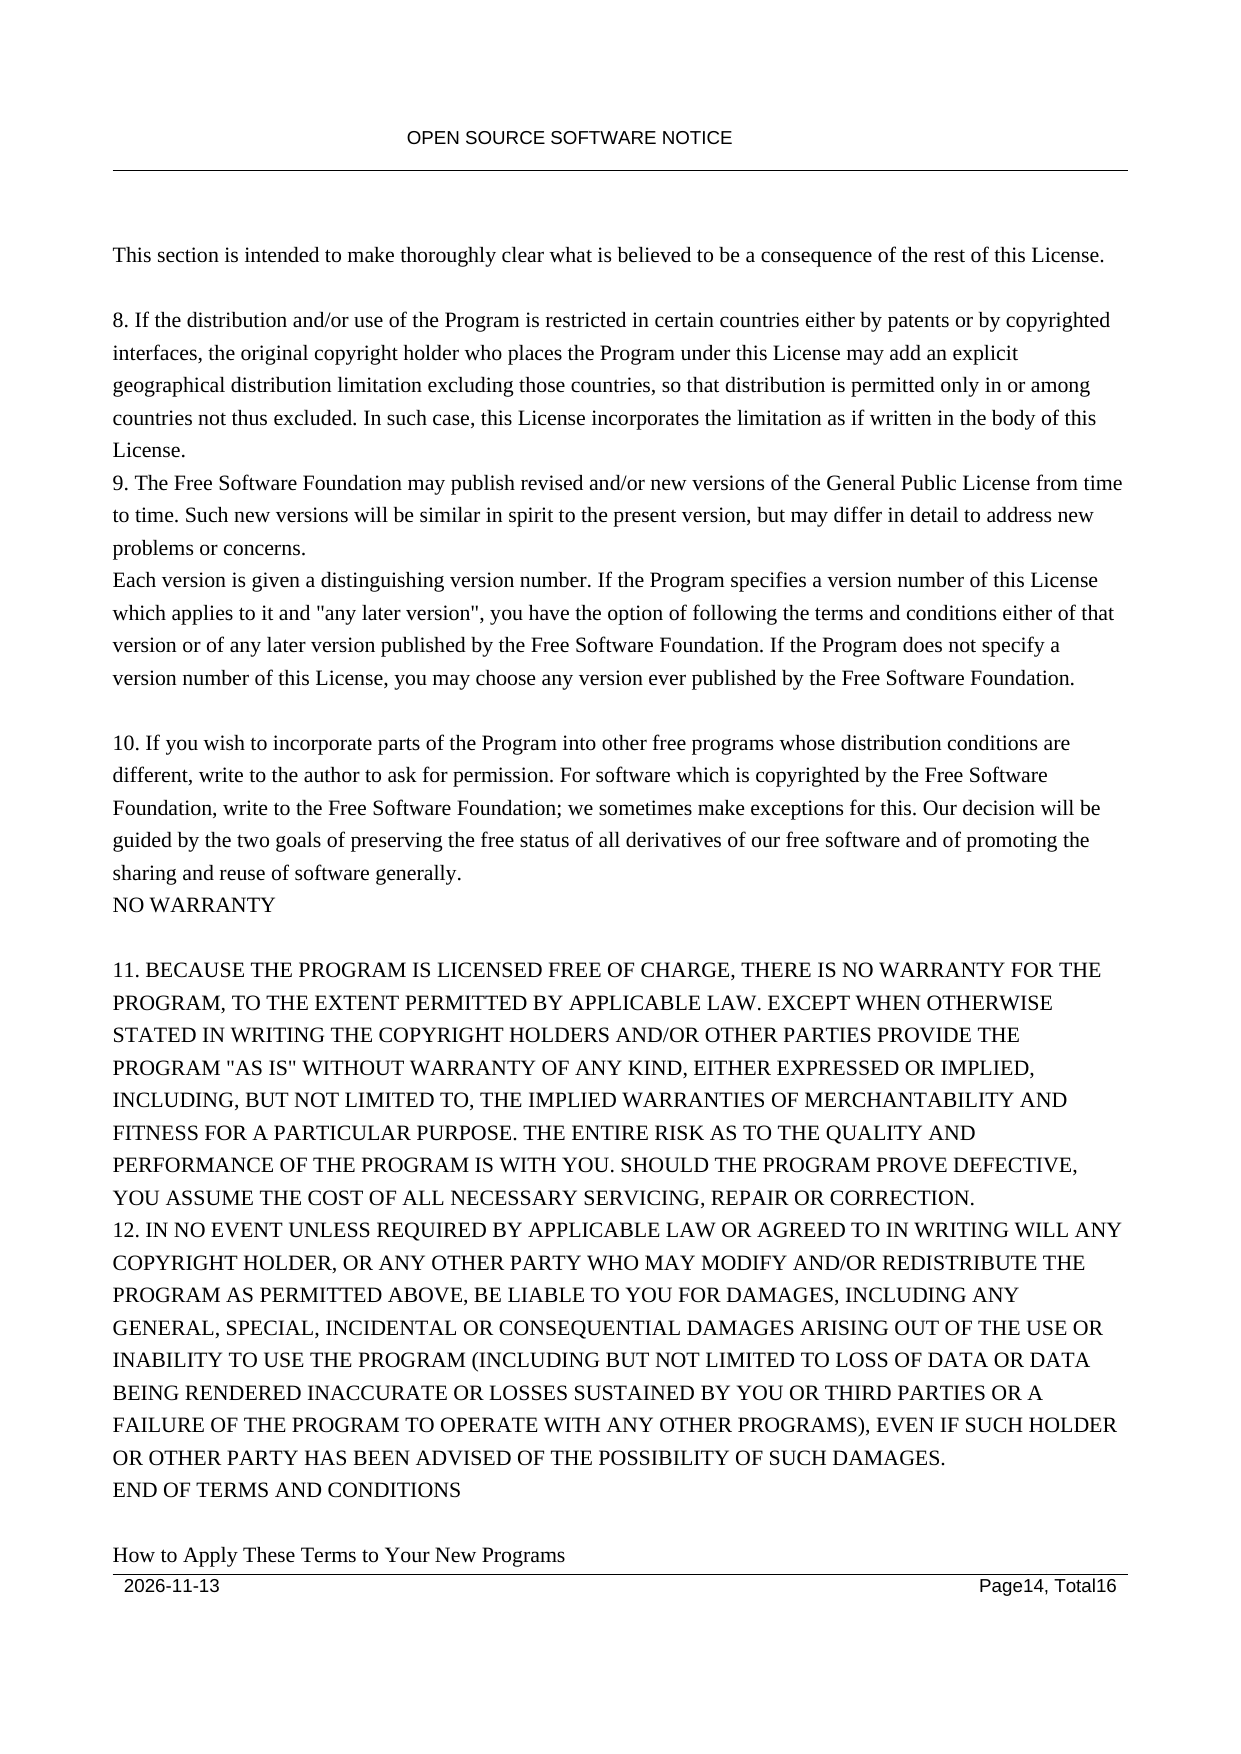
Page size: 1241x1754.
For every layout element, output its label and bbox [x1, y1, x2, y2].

text [112, 206, 1128, 1571]
